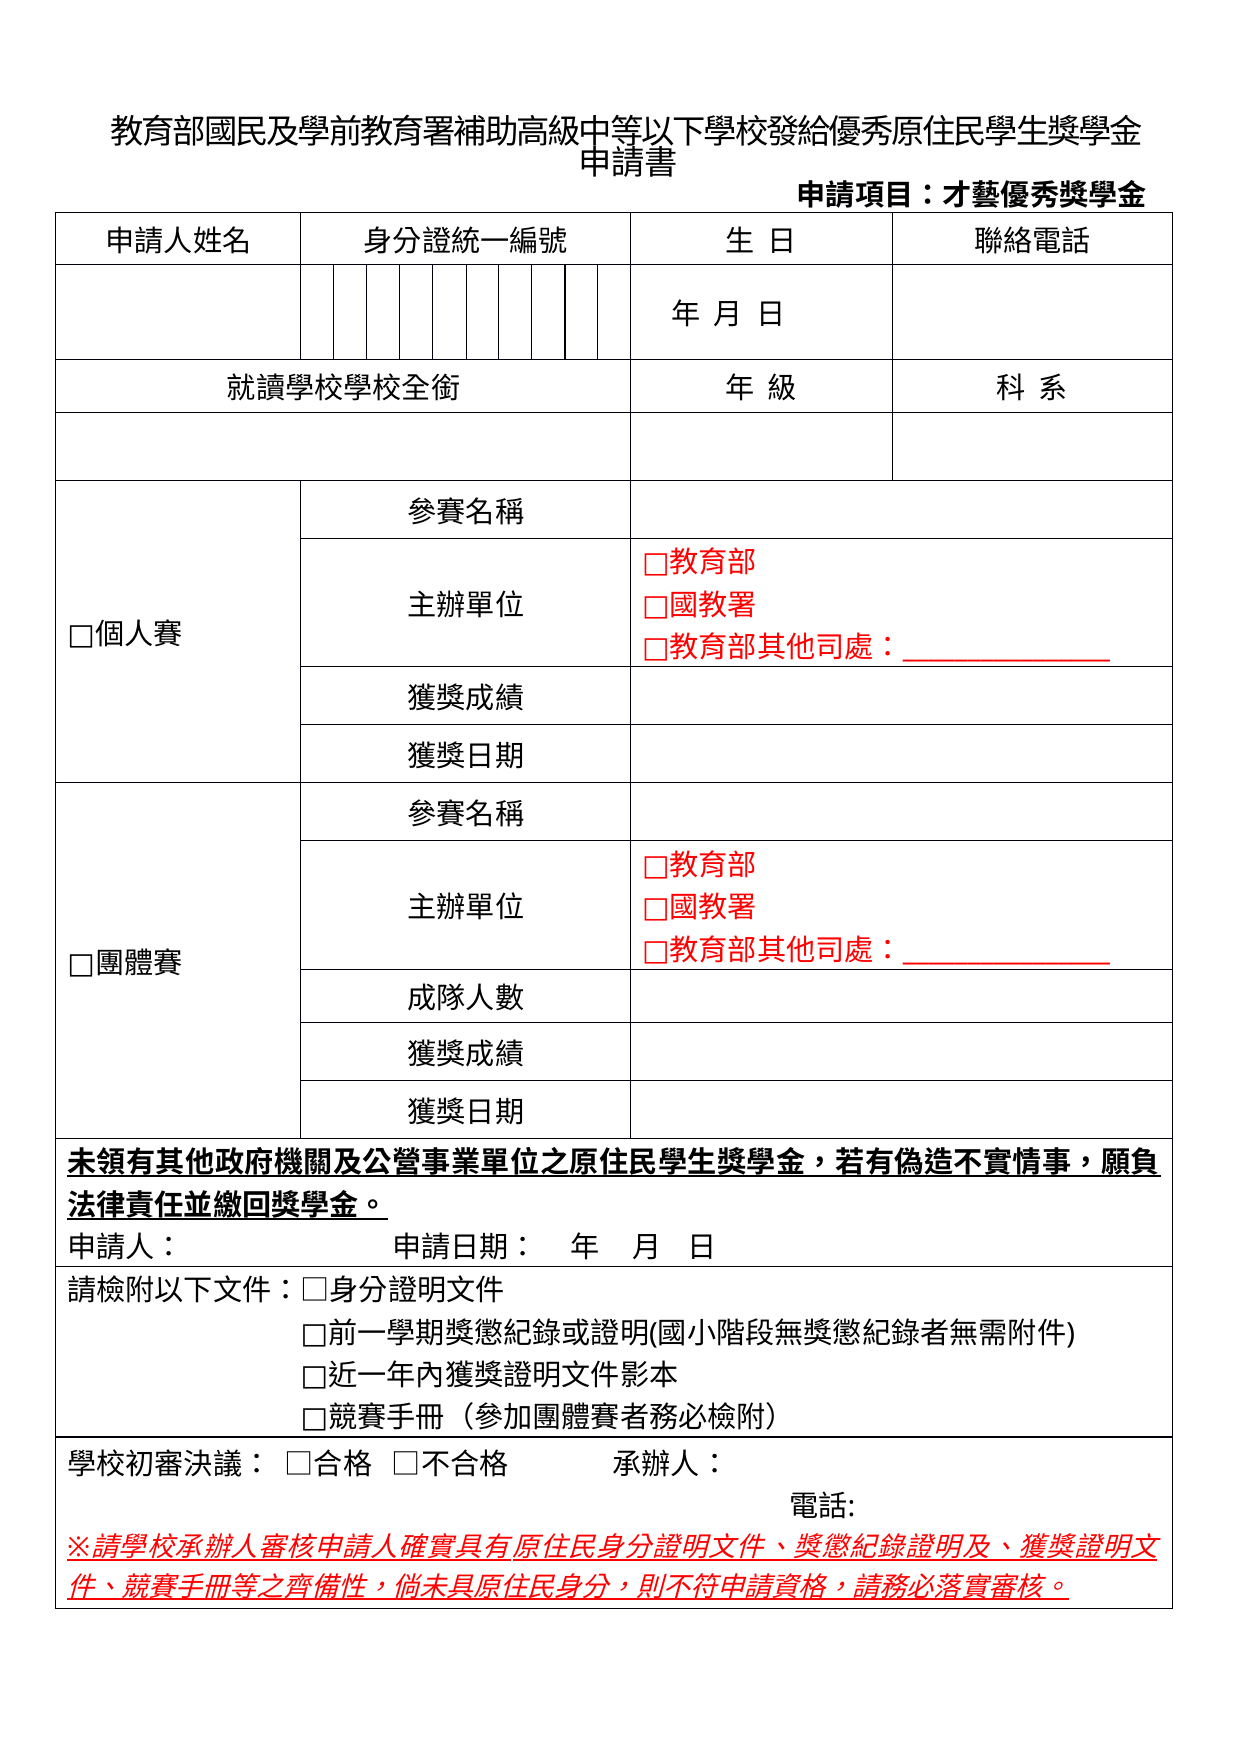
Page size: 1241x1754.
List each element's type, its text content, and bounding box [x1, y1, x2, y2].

table_cell [56, 413, 630, 480]
table_cell □教育部 □國教署 □教育部其他司處：________________ [631, 841, 1172, 968]
table_cell [631, 1023, 1172, 1080]
table_cell [598, 265, 630, 359]
text 申請項目：才藝優秀獎學金 [109, 181, 1146, 212]
table_cell 科 系 [893, 360, 1172, 412]
table_cell 未領有其他政府機關及公營事業單位之原住民學生獎學金，若有偽造不實情事，願負法律責任並繳回獎學金。 申請人： 申請日期： 年 月 日 [56, 1139, 1172, 1266]
table_cell 年 月 日 [631, 265, 892, 359]
table_cell 獲獎日期 [301, 725, 630, 782]
table_cell 就讀學校學校全銜 [56, 360, 630, 412]
table_cell [532, 265, 564, 359]
table_cell [631, 725, 1172, 782]
table_cell □教育部 □國教署 □教育部其他司處：________________ [631, 539, 1172, 666]
table_header 身分證統一編號 [301, 213, 630, 264]
table_cell [631, 413, 892, 480]
table_cell [400, 265, 432, 359]
table_cell 請檢附以下文件：□身分證明文件 □前一學期獎懲紀錄或證明(國小階段無獎懲紀錄者無需附件) □近一年內獲獎證明文件影本 □競賽手冊（參加團體賽者務必檢附） [56, 1267, 1172, 1436]
table_cell □團體賽 [56, 783, 300, 1138]
table_cell [631, 667, 1172, 724]
table_cell [631, 481, 1172, 538]
table_cell [499, 265, 531, 359]
table_cell 參賽名稱 [301, 783, 630, 840]
table_cell [631, 1081, 1172, 1138]
table_cell □個人賽 [56, 481, 300, 782]
table_cell 主辦單位 [301, 539, 630, 666]
table_cell 獲獎成績 [301, 667, 630, 724]
table_cell [631, 970, 1172, 1022]
table_cell [566, 265, 597, 359]
text 教育部國民及學前教育署補助高級中等以下學校發給優秀原住民學生獎學金申請書 [109, 118, 1146, 181]
table_cell 獲獎成績 [301, 1023, 630, 1080]
table_cell [56, 265, 300, 359]
table_cell 獲獎日期 [301, 1081, 630, 1138]
table_cell 年 級 [631, 360, 892, 412]
table_cell [301, 265, 333, 359]
table_cell 主辦單位 [301, 841, 630, 968]
table_header 申請人姓名 [56, 213, 300, 264]
table_header 聯絡電話 [893, 213, 1172, 264]
table_cell [467, 265, 498, 359]
table_cell [433, 265, 466, 359]
table_cell 成隊人數 [301, 970, 630, 1022]
table_cell [893, 265, 1172, 359]
table_cell [893, 413, 1172, 480]
table_cell 參賽名稱 [301, 481, 630, 538]
table_cell [367, 265, 399, 359]
table_cell [334, 265, 366, 359]
table_cell [631, 783, 1172, 840]
table_cell 學校初審決議： □合格 □不合格 承辦人： 電話: ※請學校承辦人審核申請人確實具有原住民身分證明文件、獎懲紀錄證明及、獲獎證明文件、競賽手冊等之齊備性，倘未具原住民身分，則不符申請資格，請務必落實審核。 [56, 1438, 1172, 1607]
table_header 生 日 [631, 213, 892, 264]
